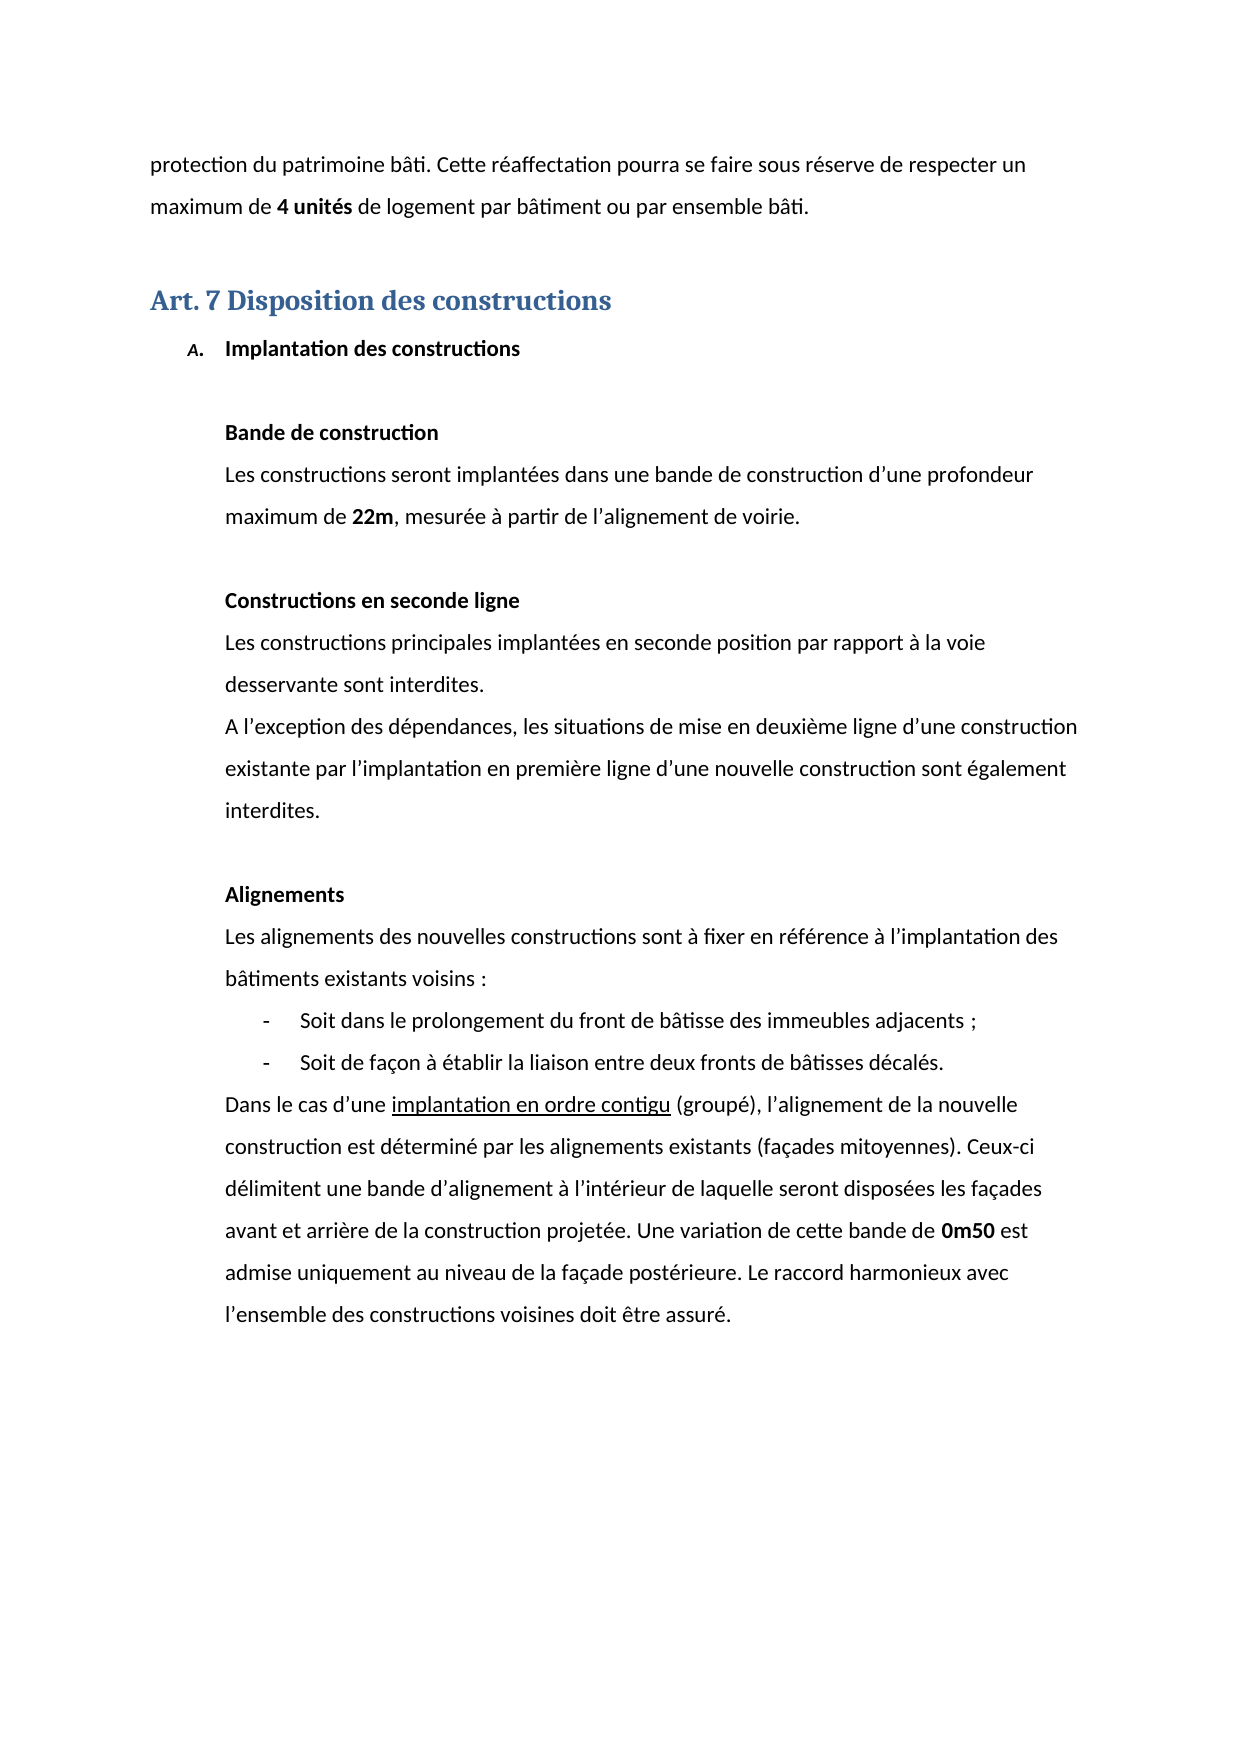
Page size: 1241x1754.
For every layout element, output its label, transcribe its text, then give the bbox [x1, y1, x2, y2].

list Bande de construction [225, 418, 1090, 446]
list Les constructions principales implantées en seconde position par rapport à la voie desservante sont interdites. [225, 628, 1090, 698]
list Soit de façon à établir la liaison entre deux fronts de bâtisses décalés. [262, 1048, 1090, 1076]
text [150, 150, 1090, 220]
list Constructions en seconde ligne [225, 586, 1090, 614]
list Les alignements des nouvelles constructions sont à fixer en référence à l’implantation des bâtiments existants voisins : [225, 922, 1090, 992]
subtitle Art. 7 Disposition des constructions [150, 284, 1090, 317]
list Dans le cas d’une implantation en ordre contigu (groupé), l’alignement de la nouvelle construction est déterminé par les alignements existants (façades mitoyennes). Ceux-ci délimitent une bande d’alignement à l’intérieur de laquelle seront disposées les façades avant et arrière de la construction projetée. Une variation de cette bande de 0m50 est admise uniquement au niveau de la façade postérieure. Le raccord harmonieux avec l’ensemble des constructions voisines doit être assuré. [225, 1090, 1090, 1328]
list A l’exception des dépendances, les situations de mise en deuxième ligne d’une construction existante par l’implantation en première ligne d’une nouvelle construction sont également interdites. [225, 712, 1090, 824]
list Implantation des constructions [187, 334, 1090, 362]
list Les constructions seront implantées dans une bande de construction d’une profondeur maximum de 22m, mesurée à partir de l’alignement de voirie. [225, 460, 1090, 530]
list Alignements [225, 880, 1090, 908]
list Soit dans le prolongement du front de bâtisse des immeubles adjacents ; [262, 1006, 1090, 1034]
